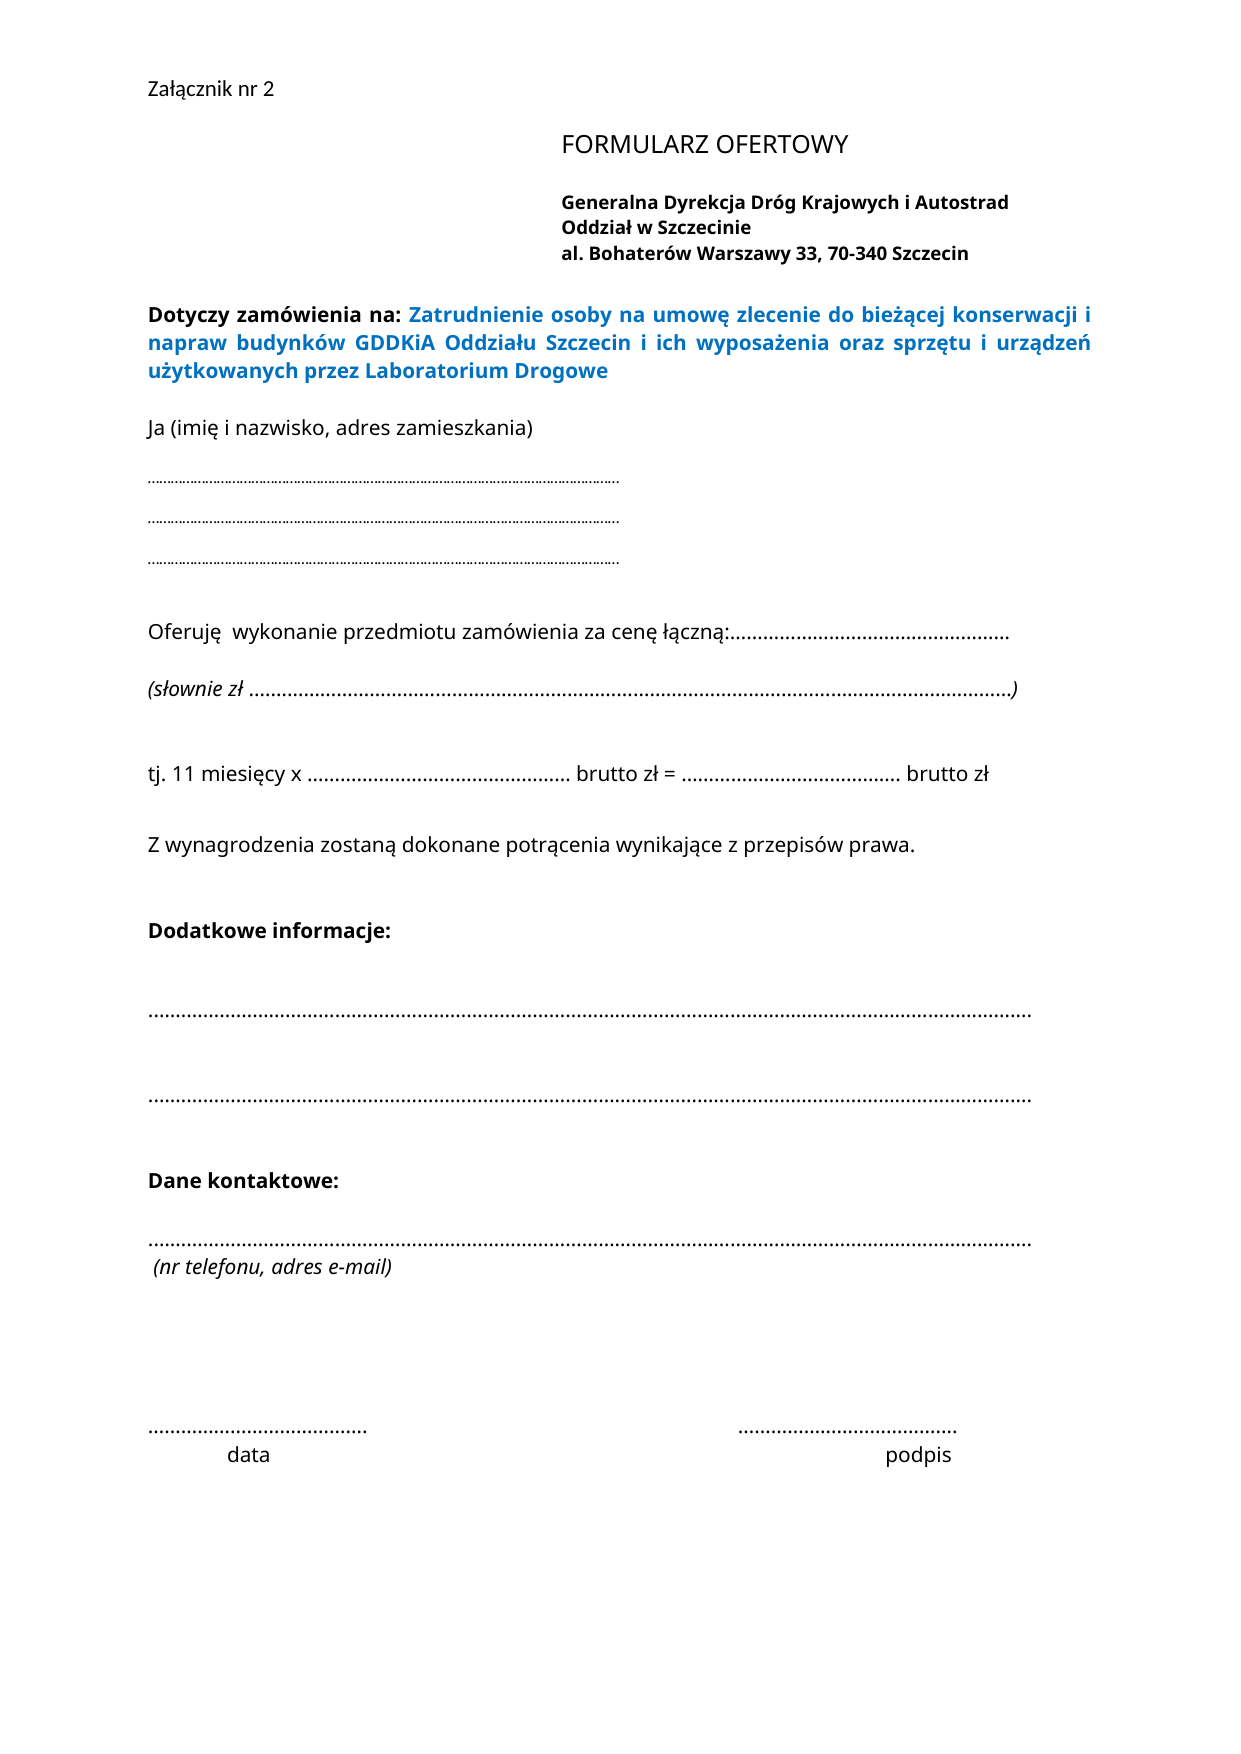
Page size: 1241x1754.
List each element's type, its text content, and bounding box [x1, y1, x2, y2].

text Z wynagrodzenia zostaną dokonane potrącenia wynikające z przepisów prawa. [148, 830, 1092, 859]
text (nr telefonu, adres e-mail) [148, 1252, 1092, 1281]
text Generalna Dyrekcja Dróg Krajowych i Autostrad [561, 189, 1092, 214]
text Dane kontaktowe: [148, 1166, 1092, 1194]
text data podpis [148, 1440, 1092, 1468]
text Oferuję wykonanie przedmiotu zamówienia za cenę łączną:…………………………………………… [148, 617, 1092, 646]
text Dodatkowe informacje: [148, 916, 1092, 944]
text …………………………………………………………………………………………………………… [148, 507, 1092, 528]
text al. Bohaterów Warszawy 33, 70-340 Szczecin [561, 240, 1092, 266]
text .……………………………………………………………………………………………………………………………………………. [148, 1081, 1092, 1109]
text …………………………………………………………………………………………………………… [148, 467, 1092, 487]
text Oddział w Szczecinie [561, 214, 1092, 240]
text (słownie zł .…………………………………………………………………………………………………………………………) [148, 674, 1092, 702]
text …………………………………. …………………………………. [148, 1411, 1092, 1440]
text FORMULARZ OFERTOWY [561, 127, 1092, 161]
text …………………………………………………………………………………………………………… [148, 548, 1092, 568]
text tj. 11 miesięcy x ………………………………………… brutto zł = …………………………………. brutto zł [148, 759, 1092, 788]
text Dotyczy zamówienia na: Zatrudnienie osoby na umowę zlecenie do bieżącej konserwacji i napraw budynków GDDKiA Oddziału Szczecin i ich wyposażenia oraz sprzętu i urządzeń użytkowanych przez Laboratorium Drogowe [148, 300, 1092, 385]
text .……………………………………………………………………………………………………………………………………………. [148, 995, 1092, 1024]
text Ja (imię i nazwisko, adres zamieszkania) [148, 413, 1092, 442]
text .……………………………………………………………………………………………………………………………………………. [148, 1224, 1092, 1252]
